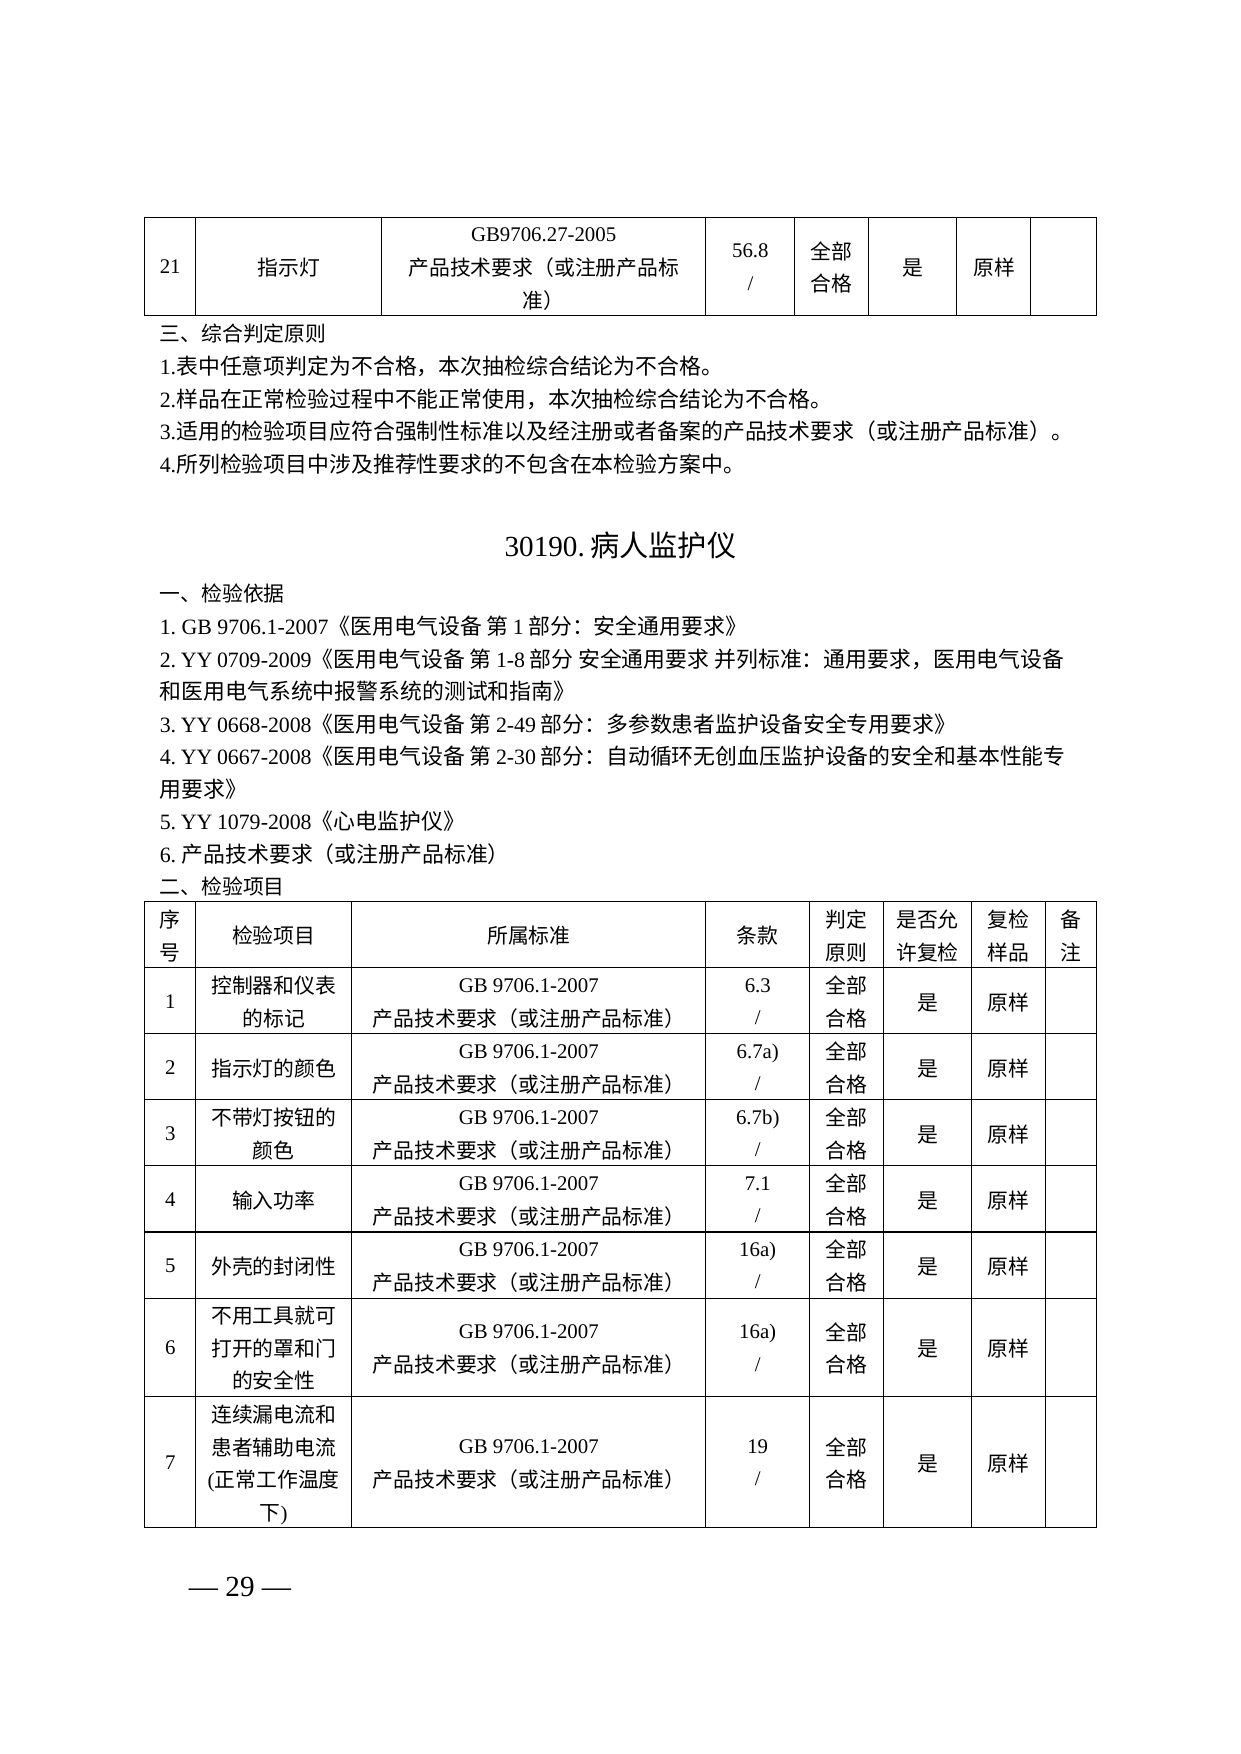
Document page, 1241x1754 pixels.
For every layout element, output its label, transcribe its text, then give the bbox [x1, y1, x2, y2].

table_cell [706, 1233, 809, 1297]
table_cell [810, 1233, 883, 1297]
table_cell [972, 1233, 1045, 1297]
table_header 是否允许复检 [884, 902, 971, 967]
table_cell 56.8 / [706, 218, 794, 315]
text 4.所列检验项目中涉及推荐性要求的不包含在本检验方案中。 [159, 446, 1081, 479]
table_cell GB 9706.1-2007 产品技术要求（或注册产品标准） [352, 968, 705, 1033]
table_cell 6.3 / [706, 968, 809, 1033]
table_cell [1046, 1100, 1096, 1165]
table_cell GB 9706.1-2007 产品技术要求（或注册产品标准） [352, 1100, 705, 1165]
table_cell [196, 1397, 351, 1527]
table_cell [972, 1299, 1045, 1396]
text 3.适用的检验项目应符合强制性标准以及经注册或者备案的产品技术要求（或注册产品标准）。 [159, 414, 1081, 446]
table_cell 2 [145, 1034, 195, 1099]
table_cell 全部合格 [795, 218, 868, 315]
table_header 备注 [1046, 902, 1096, 967]
table_cell GB 9706.1-2007 产品技术要求（或注册产品标准） [352, 1034, 705, 1099]
text 三、综合判定原则 [159, 316, 1081, 349]
table_cell 是 [869, 218, 956, 315]
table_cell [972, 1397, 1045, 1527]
table_header 条款 [706, 902, 809, 967]
table_cell 是 [884, 968, 971, 1033]
table_cell 3 [145, 1100, 195, 1165]
table_cell [1031, 218, 1096, 315]
table_cell 指示灯的颜色 [196, 1034, 351, 1099]
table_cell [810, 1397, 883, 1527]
table_header 检验项目 [196, 902, 351, 967]
table_cell 全部合格 [810, 1034, 883, 1099]
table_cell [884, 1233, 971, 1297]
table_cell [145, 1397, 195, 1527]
text 30190. 病人监护仪 [159, 511, 1081, 576]
table_cell 1 [145, 968, 195, 1033]
text 2.样品在正常检验过程中不能正常使用，本次抽检综合结论为不合格。 [159, 381, 1081, 414]
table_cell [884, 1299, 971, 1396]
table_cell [382, 218, 705, 315]
table_cell 原样 [957, 218, 1030, 315]
table_cell 全部合格 [810, 1100, 883, 1165]
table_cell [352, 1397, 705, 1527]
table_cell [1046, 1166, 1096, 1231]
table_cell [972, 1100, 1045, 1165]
table_cell [1046, 1034, 1096, 1099]
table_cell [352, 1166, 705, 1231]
table_cell 是 [884, 1034, 971, 1099]
table_cell 原样 [972, 1034, 1045, 1099]
table_cell [1046, 968, 1096, 1033]
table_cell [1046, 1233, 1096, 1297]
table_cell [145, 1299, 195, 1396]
table_header 所属标准 [352, 902, 705, 967]
table_cell 指示灯 [196, 218, 381, 315]
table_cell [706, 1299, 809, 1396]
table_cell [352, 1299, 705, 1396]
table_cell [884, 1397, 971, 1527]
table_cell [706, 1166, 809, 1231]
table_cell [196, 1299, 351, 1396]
table_cell 不带灯按钮的颜色 [196, 1100, 351, 1165]
table_cell 6.7b) / [706, 1100, 809, 1165]
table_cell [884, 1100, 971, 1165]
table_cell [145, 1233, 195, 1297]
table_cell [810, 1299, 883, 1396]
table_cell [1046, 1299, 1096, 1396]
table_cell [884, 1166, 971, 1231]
table_cell 21 [145, 218, 195, 315]
text 一、检验依据 [159, 576, 1081, 609]
table_cell 全部合格 [810, 968, 883, 1033]
table_cell 6.7a) / [706, 1034, 809, 1099]
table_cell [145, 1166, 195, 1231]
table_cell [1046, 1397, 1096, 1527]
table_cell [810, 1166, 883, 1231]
table_header 判定原则 [810, 902, 883, 967]
table_cell 控制器和仪表的标记 [196, 968, 351, 1033]
table_header 复检样品 [972, 902, 1045, 967]
text 1. GB 9706.1-2007《医用电气设备 第1部分：安全通用要求》 2. YY 0709-2009《医用电气设备 第1-8部分 安全通用要求 并列标准：通用要求，医用电气设备和医用电气系统中报警系统的测试和指南》 3. YY 0668-2008《医用电气设备 第2-49部分：多参数患者监护设备安全专用要求》 4. YY 0667-2008《医用电气设备 第2-30部分：自动循环无创血压监护设备的安全和基本性能专用要求》 5. YY 1079-2008《心电监护仪》 6. 产品技术要求（或注册产品标准） [159, 609, 1081, 869]
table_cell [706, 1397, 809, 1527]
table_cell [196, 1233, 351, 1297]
table_cell 原样 [972, 968, 1045, 1033]
table_header 序号 [145, 902, 195, 967]
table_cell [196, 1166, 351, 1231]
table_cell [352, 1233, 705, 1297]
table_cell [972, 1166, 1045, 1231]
text 1.表中任意项判定为不合格，本次抽检综合结论为不合格。 [159, 349, 1081, 381]
text 二、检验项目 [159, 869, 1081, 901]
